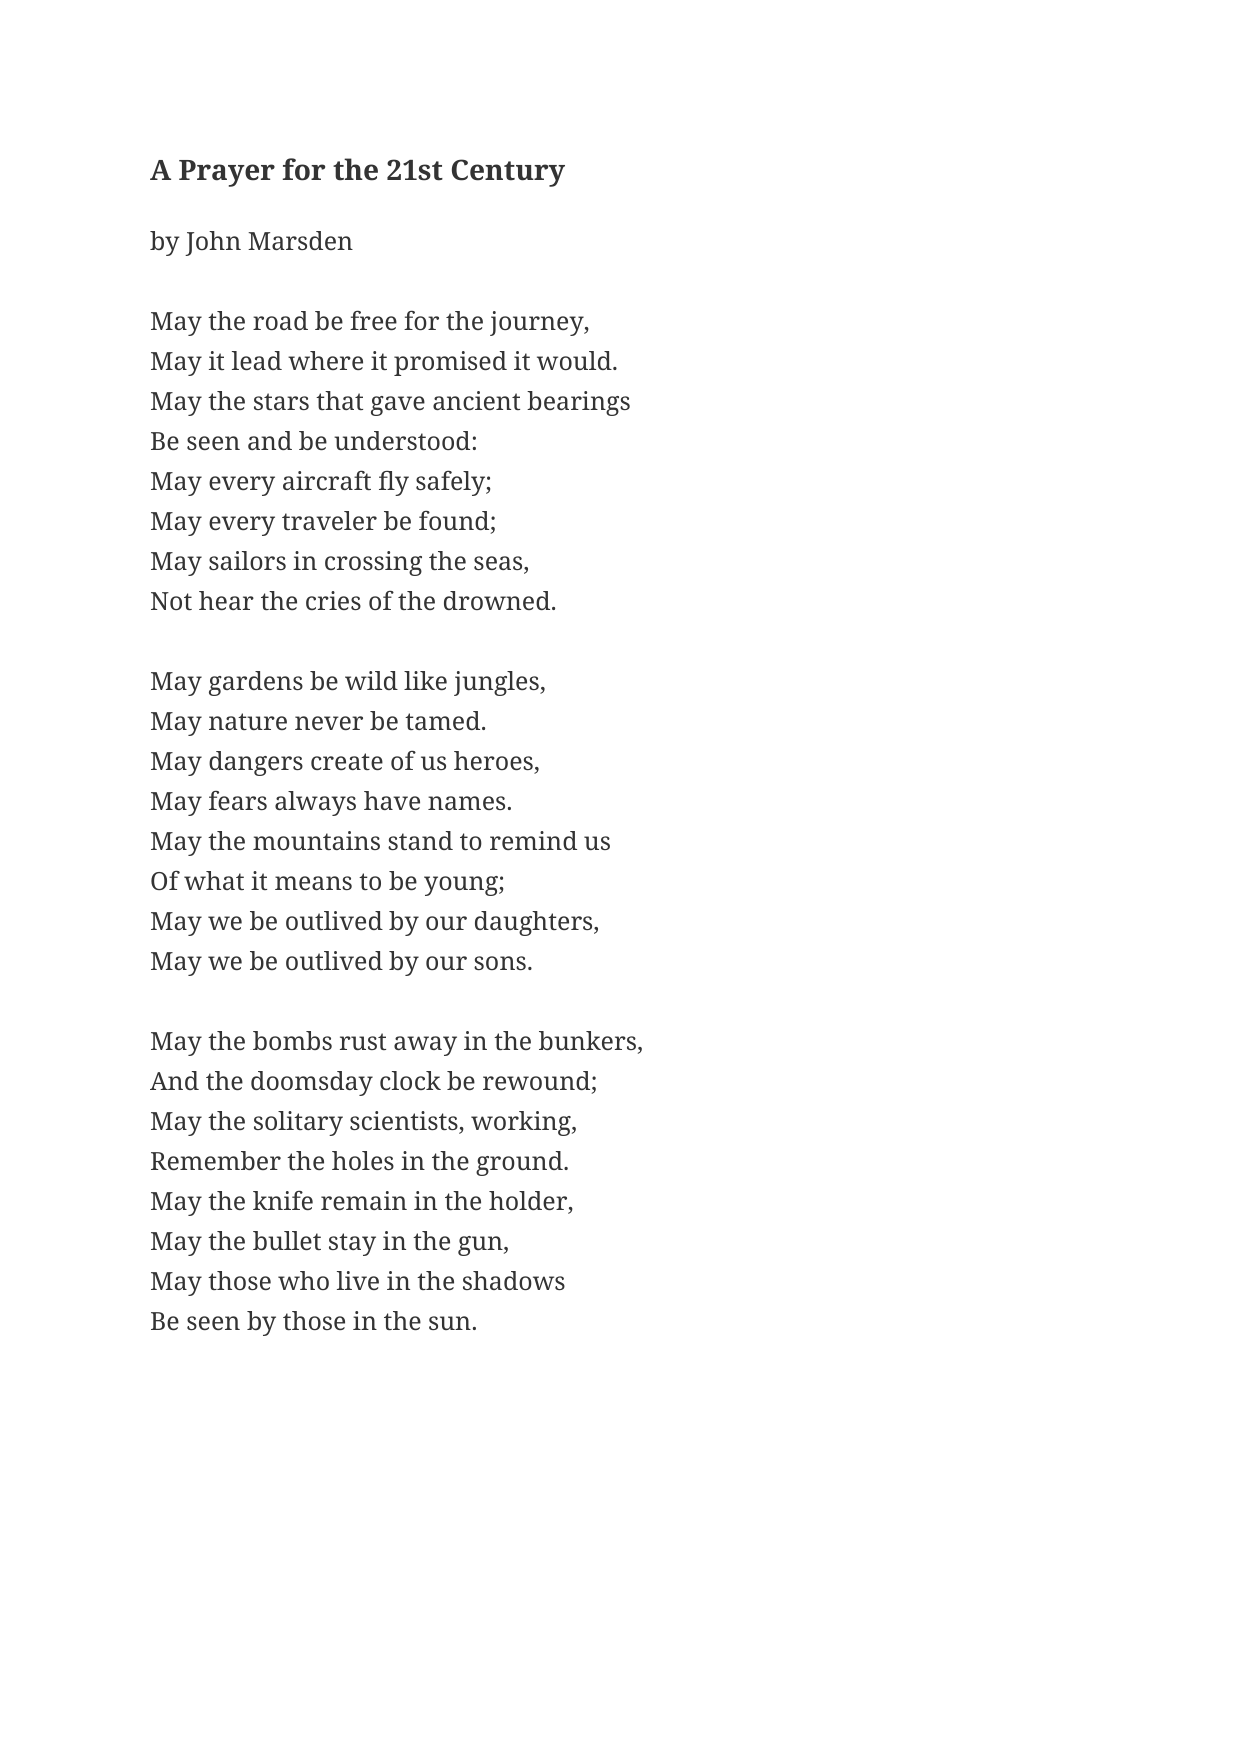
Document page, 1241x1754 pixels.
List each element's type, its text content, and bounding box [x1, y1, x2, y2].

text by John Marsden May the road be free for the journey, May it lead where it promised it would. May the stars that gave ancient bearings Be seen and be understood: May every aircraft fly safely; May every traveler be found; May sailors in crossing the seas, Not hear the cries of the drowned. May gardens be wild like jungles, May nature never be tamed. May dangers create of us heroes, May fears always have names. May the mountains stand to remind us Of what it means to be young; May we be outlived by our daughters, May we be outlived by our sons. May the bombs rust away in the bunkers, And the doomsday clock be rewound; May the solitary scientists, working, Remember the holes in the ground. May the knife remain in the holder, May the bullet stay in the gun, May those who live in the shadows Be seen by those in the sun. [150, 217, 1090, 1337]
text A Prayer for the 21st Century [150, 150, 1090, 188]
